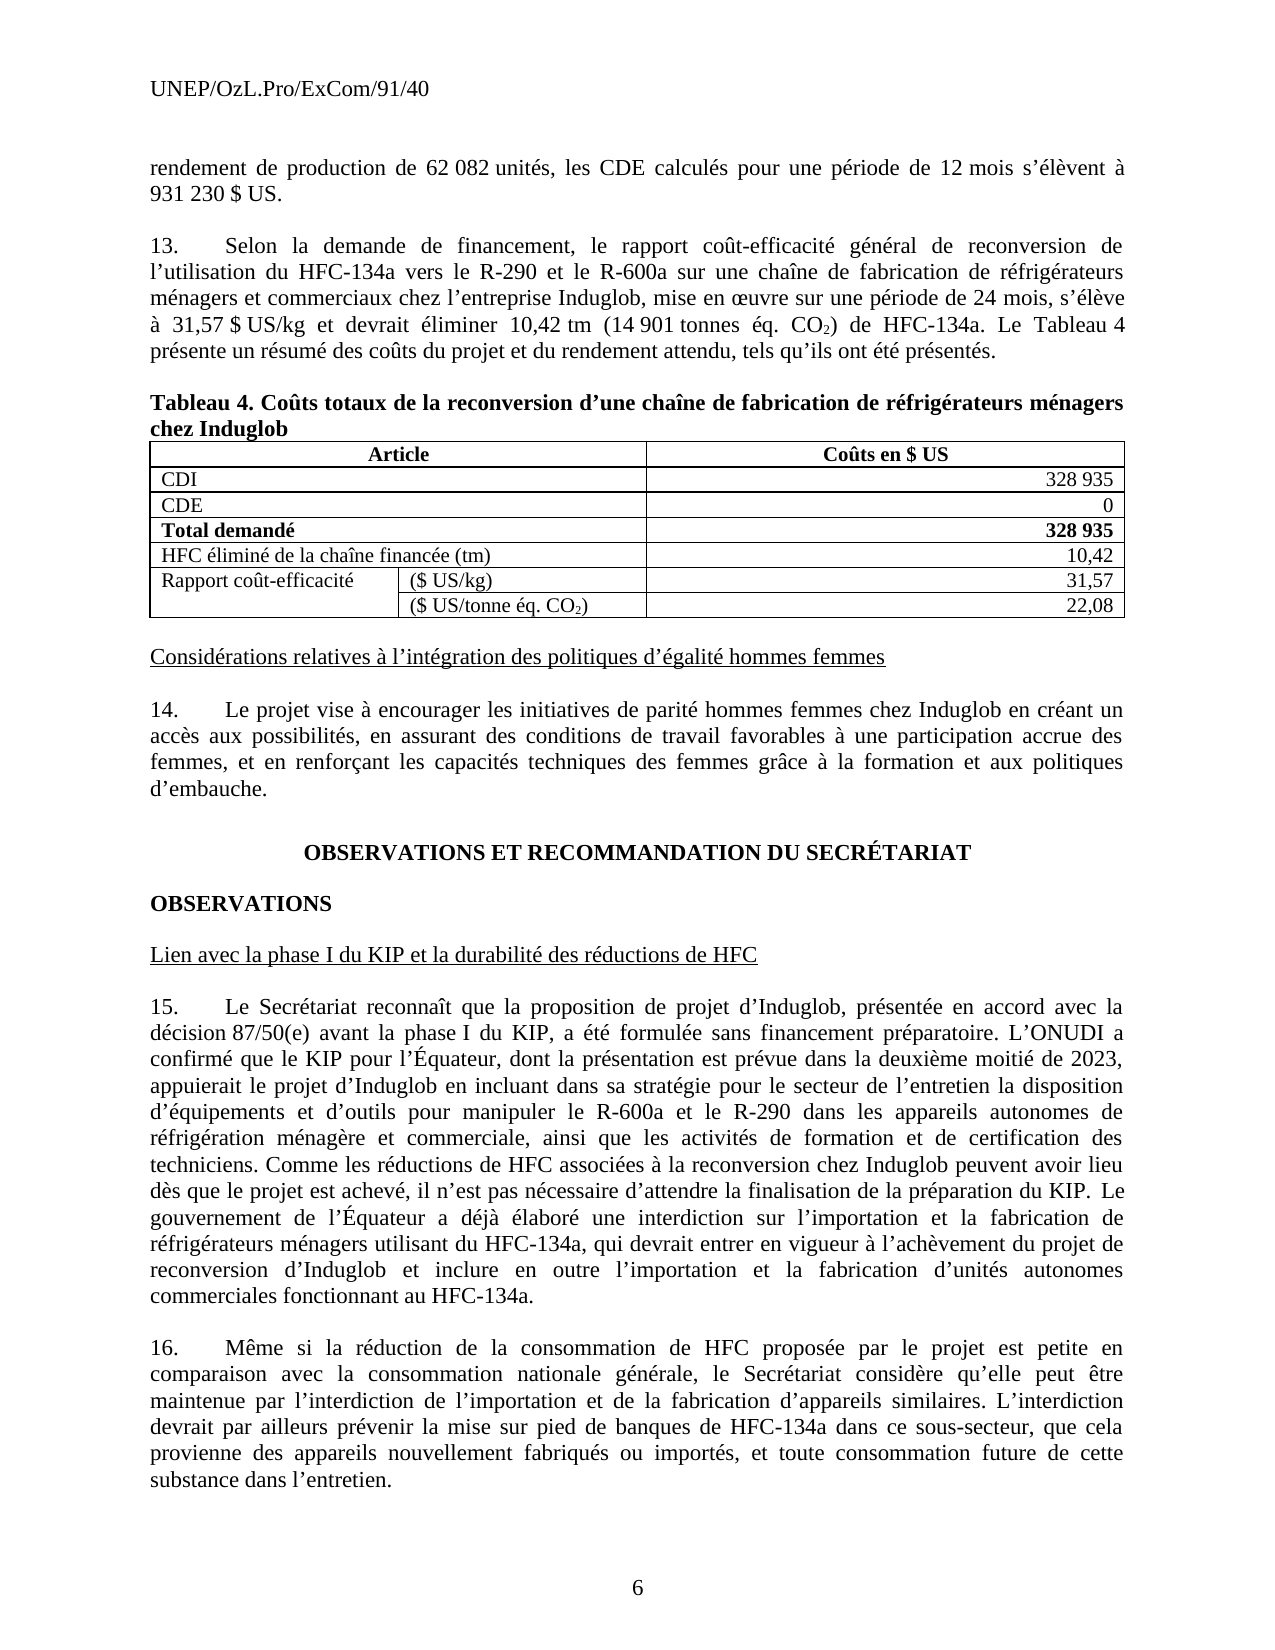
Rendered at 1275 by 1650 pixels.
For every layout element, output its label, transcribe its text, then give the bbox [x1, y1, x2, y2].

subtitle Le Secrétariat reconnaît que la proposition de projet d’Induglob, présentée en accord avec la décision 87/50(e) avant la phase I du KIP, a été formulée sans financement préparatoire. L’ONUDI a confirmé que le KIP pour l’Équateur, dont la présentation est prévue dans la deuxième moitié de 2023, appuierait le projet d’Induglob en incluant dans sa stratégie pour le secteur de l’entretien la disposition d’équipements et d’outils pour manipuler le R-600a et le R-290 dans les appareils autonomes de réfrigération ménagère et commerciale, ainsi que les activités de formation et de certification des techniciens. Comme les réductions de HFC associées à la reconversion chez Induglob peuvent avoir lieu dès que le projet est achevé, il n’est pas nécessaire d’attendre la finalisation de la préparation du KIP. Le gouvernement de l’Équateur a déjà élaboré une interdiction sur l’importation et la fabrication de réfrigérateurs ménagers utilisant du HFC-134a, qui devrait entrer en vigueur à l’achèvement du projet de reconversion d’Induglob et inclure en outre l’importation et la fabrication d’unités autonomes commerciales fonctionnant au HFC-134a. [150, 993, 1125, 1309]
subtitle OBSERVATIONS [150, 890, 1125, 916]
subtitle Lien avec la phase I du KIP et la durabilité des réductions de HFC [150, 941, 1125, 968]
table_header Coûts en $ US [647, 442, 1124, 466]
subtitle Selon la demande de financement, le rapport coût-efficacité général de reconversion de l’utilisation du HFC-134a vers le R-290 et le R-600a sur une chaîne de fabrication de réfrigérateurs ménagers et commerciaux chez l’entreprise Induglob, mise en œuvre sur une période de 24 mois, s’élève à 31,57 $ US/kg et devrait éliminer 10,42 tm (14 901 tonnes éq. CO2) de HFC-134a. Le Tableau 4 présente un résumé des coûts du projet et du rendement attendu, tels qu’ils ont été présentés. [150, 232, 1125, 363]
subtitle OBSERVATIONS ET RECOMMANDATION DU SECRÉTARIAT [150, 839, 1125, 865]
table_cell 328 935 [647, 468, 1124, 491]
table_cell Rapport coût-efficacité [151, 568, 398, 617]
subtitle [150, 154, 1125, 207]
table_cell 328 935 [647, 518, 1124, 542]
table_cell 31,57 [647, 568, 1124, 592]
table_cell ($ US/tonne éq. CO2) [399, 593, 646, 617]
table_cell Total demandé [151, 518, 646, 542]
text Tableau 4. Coûts totaux de la reconversion d’une chaîne de fabrication de réfrigérateurs ménagers chez Induglob [150, 388, 1125, 441]
table_cell 22,08 [647, 593, 1124, 617]
table_cell CDE [151, 493, 646, 517]
subtitle Même si la réduction de la consommation de HFC proposée par le projet est petite en comparaison avec la consommation nationale générale, le Secrétariat considère qu’elle peut être maintenue par l’interdiction de l’importation et de la fabrication d’appareils similaires. L’interdiction devrait par ailleurs prévenir la mise sur pied de banques de HFC-134a dans ce sous-secteur, que cela provienne des appareils nouvellement fabriqués ou importés, et toute consommation future de cette substance dans l’entretien. [150, 1334, 1125, 1492]
table_header Article [151, 442, 646, 466]
table_cell HFC éliminé de la chaîne financée (tm) [151, 543, 646, 567]
subtitle Le projet vise à encourager les initiatives de parité hommes femmes chez Induglob en créant un accès aux possibilités, en assurant des conditions de travail favorables à une participation accrue des femmes, et en renforçant les capacités techniques des femmes grâce à la formation et aux politiques d’embauche. [150, 696, 1125, 801]
text Considérations relatives à l’intégration des politiques d’égalité hommes femmes [150, 643, 1125, 669]
table_cell CDI [151, 468, 646, 491]
table_cell 0 [647, 493, 1124, 517]
table_cell 10,42 [647, 543, 1124, 567]
table_cell ($ US/kg) [399, 568, 646, 592]
